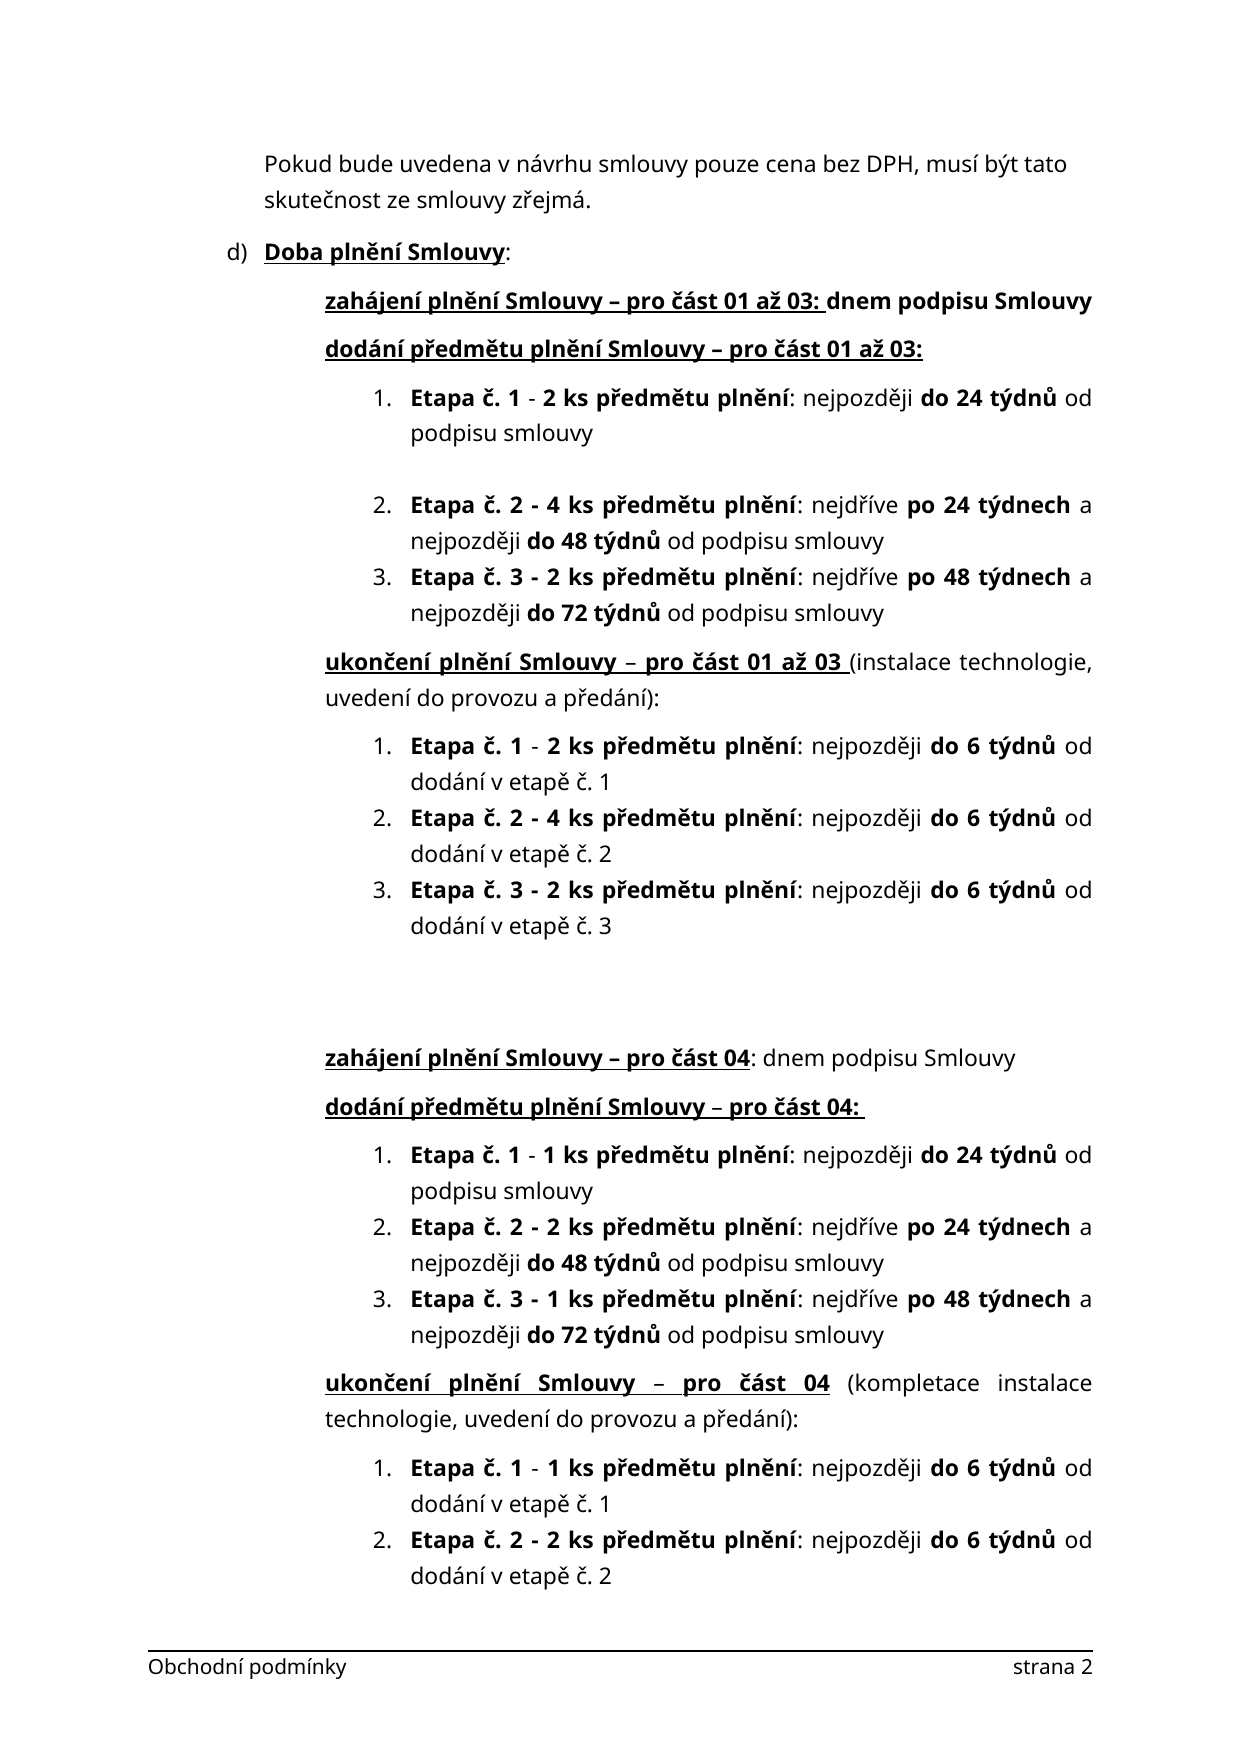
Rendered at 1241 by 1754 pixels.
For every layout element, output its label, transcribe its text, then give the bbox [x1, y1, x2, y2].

list Etapa č. 2 - 4 ks předmětu plnění: nejdříve po 24 týdnech a nejpozději do 48 týdnů od podpisu smlouvy [373, 489, 1093, 556]
list Etapa č. 2 - 2 ks předmětu plnění: nejdříve po 24 týdnech a nejpozději do 48 týdnů od podpisu smlouvy [373, 1211, 1093, 1278]
list Etapa č. 1 - 2 ks předmětu plnění: nejpozději do 24 týdnů od podpisu smlouvy [373, 381, 1093, 449]
list Etapa č. 2 - 2 ks předmětu plnění: nejpozději do 6 týdnů od dodání v etapě č. 2 [373, 1524, 1093, 1591]
text Pokud bude uvedena v návrhu smlouvy pouze cena bez DPH, musí být tato skutečnost ze smlouvy zřejmá. [264, 148, 1093, 215]
list Etapa č. 3 - 1 ks předmětu plnění: nejdříve po 48 týdnech a nejpozději do 72 týdnů od podpisu smlouvy [373, 1283, 1093, 1350]
text dodání předmětu plnění Smlouvy – pro část 01 až 03: [325, 333, 1093, 364]
list Doba plnění Smlouvy: [226, 236, 1093, 267]
list Etapa č. 1 - 2 ks předmětu plnění: nejpozději do 6 týdnů od dodání v etapě č. 1 [373, 730, 1093, 797]
text ukončení plnění Smlouvy – pro část 01 až 03 (instalace technologie, uvedení do provozu a předání): [325, 646, 1093, 713]
list Etapa č. 1 - 1 ks předmětu plnění: nejpozději do 6 týdnů od dodání v etapě č. 1 [373, 1452, 1093, 1519]
text ukončení plnění Smlouvy – pro část 04 (kompletace instalace technologie, uvedení do provozu a předání): [325, 1367, 1093, 1434]
text zahájení plnění Smlouvy – pro část 04: dnem podpisu Smlouvy [325, 1042, 1093, 1074]
list Etapa č. 3 - 2 ks předmětu plnění: nejpozději do 6 týdnů od dodání v etapě č. 3 [373, 874, 1093, 941]
list Etapa č. 3 - 2 ks předmětu plnění: nejdříve po 48 týdnech a nejpozději do 72 týdnů od podpisu smlouvy [373, 561, 1093, 628]
list Etapa č. 1 - 1 ks předmětu plnění: nejpozději do 24 týdnů od podpisu smlouvy [373, 1139, 1093, 1206]
text zahájení plnění Smlouvy – pro část 01 až 03: dnem podpisu Smlouvy [325, 284, 1093, 316]
text dodání předmětu plnění Smlouvy – pro část 04: [325, 1091, 1093, 1122]
list Etapa č. 2 - 4 ks předmětu plnění: nejpozději do 6 týdnů od dodání v etapě č. 2 [373, 802, 1093, 869]
